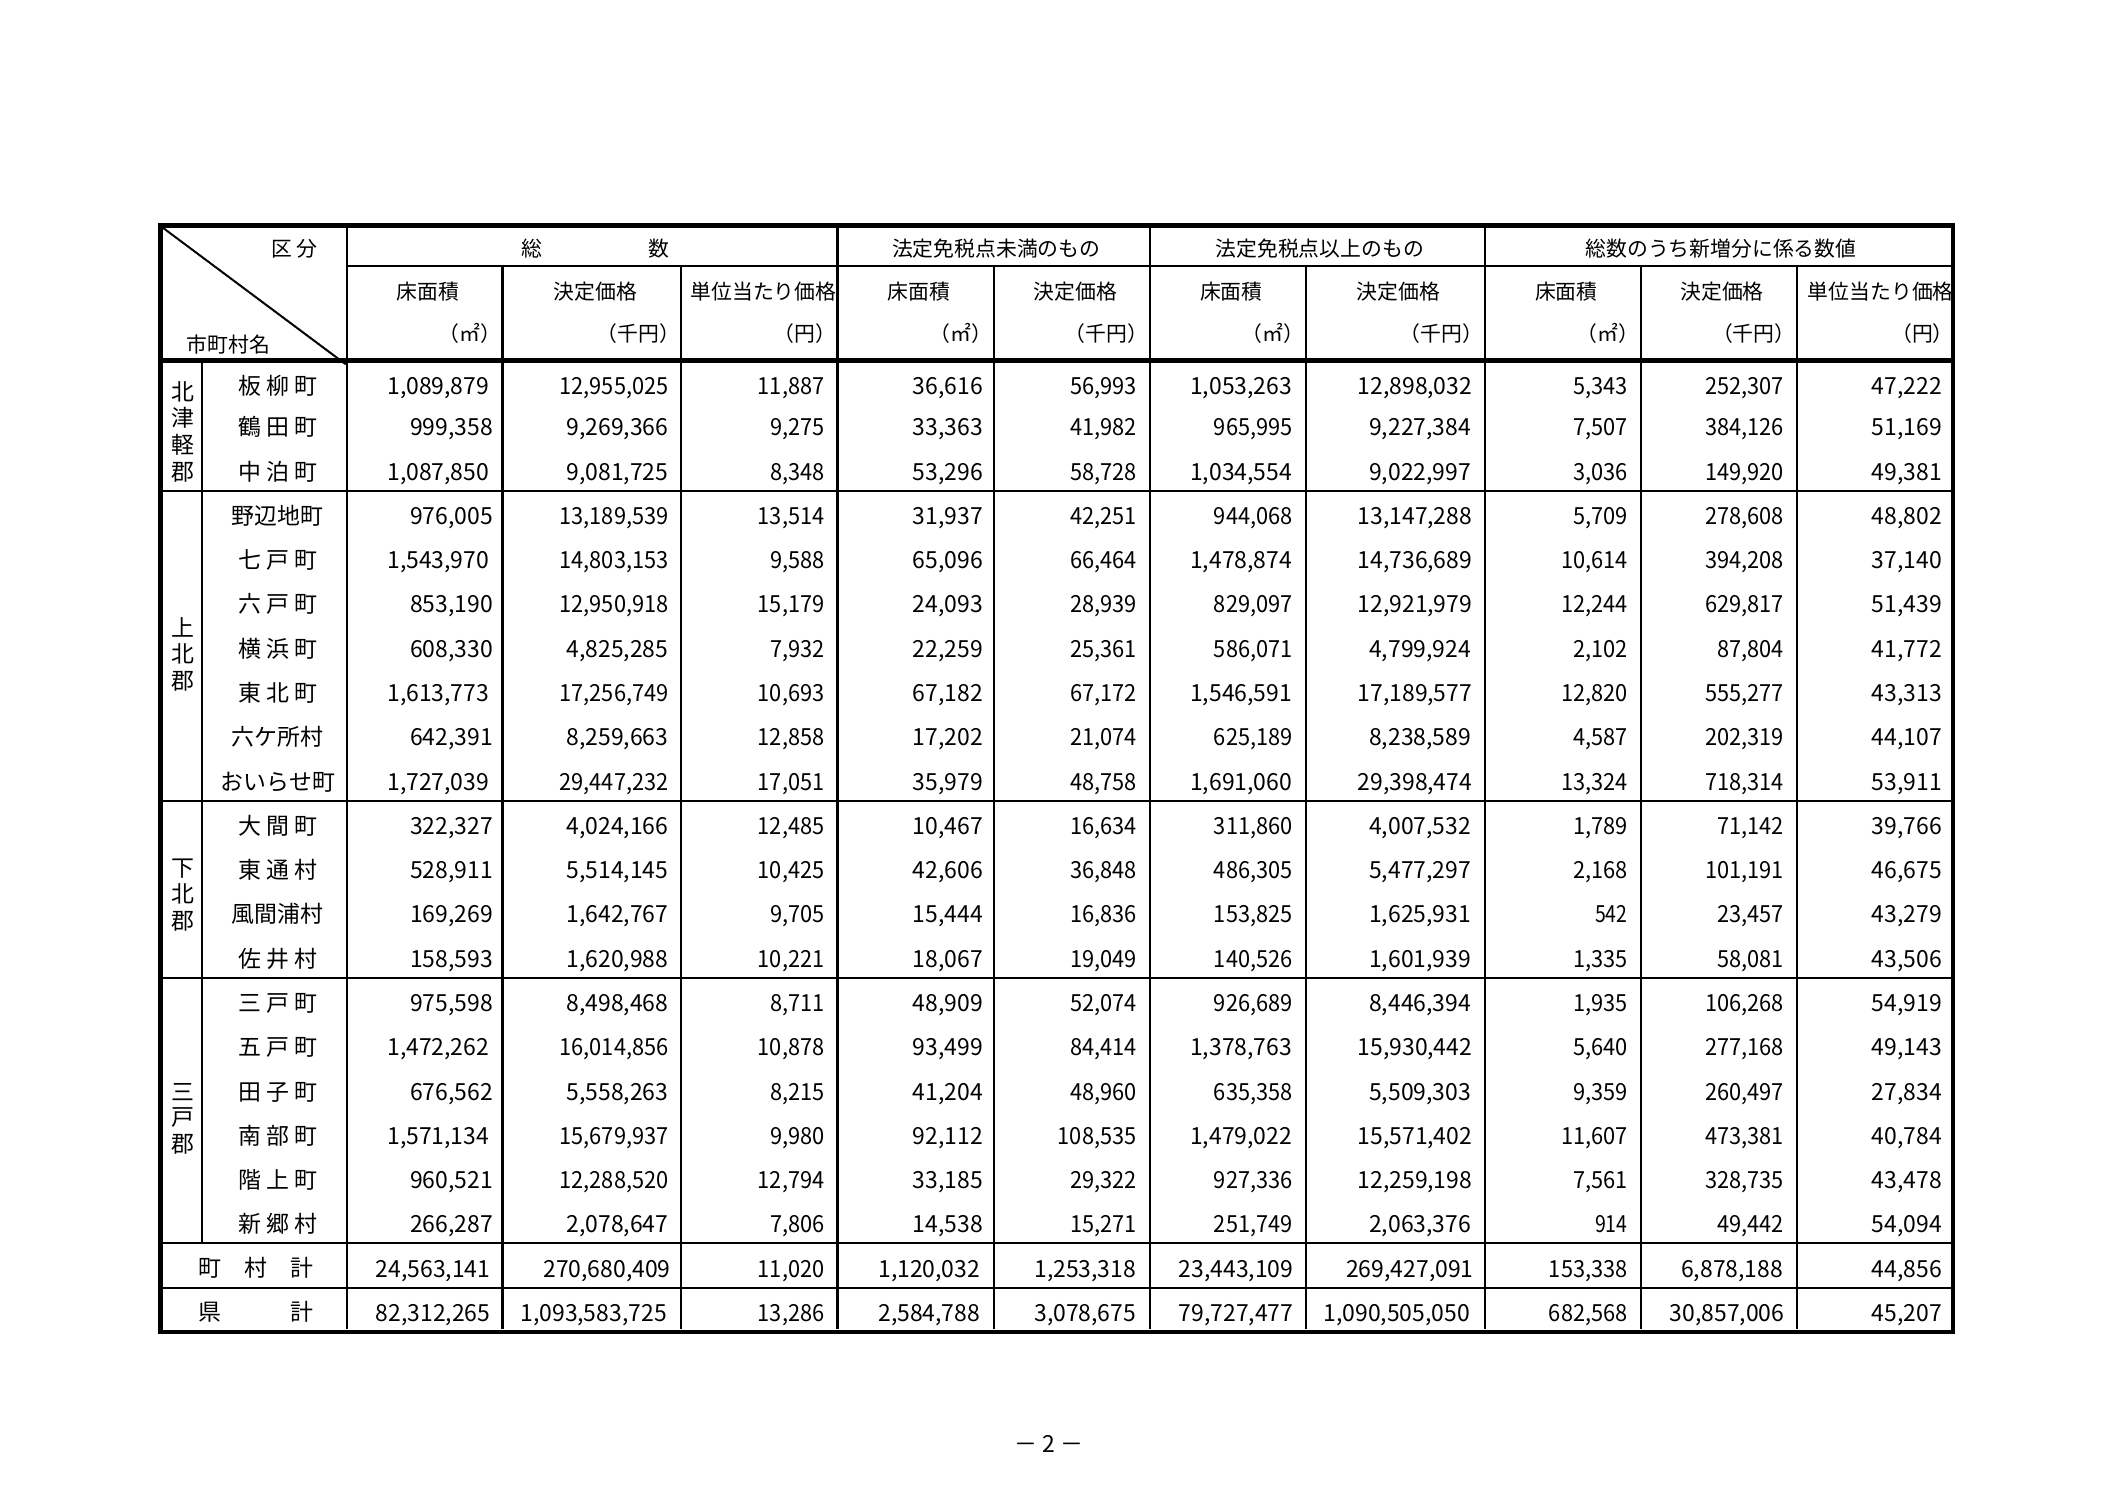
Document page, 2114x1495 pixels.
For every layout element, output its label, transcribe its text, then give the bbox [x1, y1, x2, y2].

table_cell 58,081 [1642, 933, 1796, 977]
table_cell 1,727,039 [348, 756, 501, 799]
table_cell 7,507 [1486, 401, 1640, 446]
table_cell 975,598 [348, 979, 501, 1021]
table_cell 8,711 [682, 979, 836, 1021]
table_cell 12,485 [682, 802, 836, 844]
table_cell 12,244 [1486, 579, 1640, 623]
table_cell 風間浦村 [203, 888, 346, 933]
table_cell 52,074 [995, 979, 1149, 1021]
table_cell 106,268 [1642, 979, 1796, 1021]
table_cell 1,090,505,050 [1307, 1289, 1484, 1329]
table_cell （円） [682, 306, 836, 358]
table_cell 14,736,689 [1307, 534, 1484, 578]
table_cell 15,179 [682, 579, 836, 623]
table_cell 17,189,577 [1307, 667, 1484, 711]
table_cell 8,498,468 [504, 979, 680, 1021]
table_cell 53,911 [1798, 756, 1951, 799]
table_cell 394,208 [1642, 534, 1796, 578]
table_cell （㎡） [1151, 306, 1305, 358]
table_cell 278,608 [1642, 492, 1796, 534]
table_cell 単位当たり価格 [1798, 267, 1951, 306]
table_cell 555,277 [1642, 667, 1796, 711]
table_cell 1,087,850 [348, 446, 501, 490]
table_cell 7,806 [682, 1198, 836, 1242]
table_cell 45,207 [1798, 1289, 1951, 1329]
table_cell 682,568 [1486, 1289, 1640, 1329]
table_cell 七 戸 町 [203, 534, 346, 578]
table_cell 15,679,937 [504, 1110, 680, 1154]
table_cell 44,107 [1798, 711, 1951, 756]
table_cell 佐 井 村 [203, 933, 346, 977]
table_cell 11,607 [1486, 1110, 1640, 1154]
table_cell 8,259,663 [504, 711, 680, 756]
table_cell 542 [1486, 888, 1640, 933]
table_cell 322,327 [348, 802, 501, 844]
table_cell 51,169 [1798, 401, 1951, 446]
table_cell 718,314 [1642, 756, 1796, 799]
table_cell 13,324 [1486, 756, 1640, 799]
table_cell 473,381 [1642, 1110, 1796, 1154]
table_cell 1,034,554 [1151, 446, 1305, 490]
table_cell 169,269 [348, 888, 501, 933]
table_cell 24,093 [839, 579, 993, 623]
table_cell 43,506 [1798, 933, 1951, 977]
table_cell 29,447,232 [504, 756, 680, 799]
table_cell 14,538 [839, 1198, 993, 1242]
table_cell 決定価格 [995, 267, 1149, 306]
table_cell 15,571,402 [1307, 1110, 1484, 1154]
table_cell 野辺地町 [203, 492, 346, 534]
table_cell 4,024,166 [504, 802, 680, 844]
table_cell 板 柳 町 [203, 363, 346, 401]
table_cell 10,467 [839, 802, 993, 844]
table_cell 642,391 [348, 711, 501, 756]
table_cell 79,727,477 [1151, 1289, 1305, 1329]
table_cell 33,363 [839, 401, 993, 446]
table_cell 階 上 町 [203, 1154, 346, 1198]
table_header 区 分 市町村名 [163, 228, 346, 358]
table_cell 五 戸 町 [203, 1021, 346, 1065]
table_cell 5,477,297 [1307, 844, 1484, 888]
table_cell 21,074 [995, 711, 1149, 756]
table_cell 965,995 [1151, 401, 1305, 446]
table_cell おいらせ町 [203, 756, 346, 799]
table_header 法定免税点未満のもの [839, 228, 1149, 264]
table_cell 960,521 [348, 1154, 501, 1198]
table_cell 5,514,145 [504, 844, 680, 888]
table_cell 101,191 [1642, 844, 1796, 888]
table_cell 東 北 町 [203, 667, 346, 711]
table_cell 5,709 [1486, 492, 1640, 534]
table_cell 下北郡 [163, 802, 201, 977]
table_cell 18,067 [839, 933, 993, 977]
table_cell 49,442 [1642, 1198, 1796, 1242]
table_cell 8,238,589 [1307, 711, 1484, 756]
table_cell 58,728 [995, 446, 1149, 490]
table_cell 5,640 [1486, 1021, 1640, 1065]
table_cell 36,848 [995, 844, 1149, 888]
table_cell 43,279 [1798, 888, 1951, 933]
table_cell 12,950,918 [504, 579, 680, 623]
table_cell 4,799,924 [1307, 623, 1484, 667]
table_cell 528,911 [348, 844, 501, 888]
table_cell 35,979 [839, 756, 993, 799]
table_cell （㎡） [348, 306, 501, 358]
table_cell 82,312,265 [348, 1289, 501, 1329]
table_cell 1,093,583,725 [504, 1289, 680, 1329]
table_cell 11,887 [682, 363, 836, 401]
table_cell （千円） [995, 306, 1149, 358]
table_cell 51,439 [1798, 579, 1951, 623]
table_cell 1,625,931 [1307, 888, 1484, 933]
table_cell 9,705 [682, 888, 836, 933]
table_cell 9,980 [682, 1110, 836, 1154]
table_cell 19,049 [995, 933, 1149, 977]
table_cell 9,081,725 [504, 446, 680, 490]
table_cell 17,256,749 [504, 667, 680, 711]
table_cell 29,322 [995, 1154, 1149, 1198]
table_cell 36,616 [839, 363, 993, 401]
table_cell 1,472,262 [348, 1021, 501, 1065]
table_cell 31,937 [839, 492, 993, 534]
table_cell 7,561 [1486, 1154, 1640, 1198]
table_cell 9,588 [682, 534, 836, 578]
table_cell 4,825,285 [504, 623, 680, 667]
table_cell 中 泊 町 [203, 446, 346, 490]
table_cell 39,766 [1798, 802, 1951, 844]
table_cell 277,168 [1642, 1021, 1796, 1065]
table_cell 13,147,288 [1307, 492, 1484, 534]
table_cell 12,259,198 [1307, 1154, 1484, 1198]
table_cell （円） [1798, 306, 1951, 358]
table_cell 田 子 町 [203, 1065, 346, 1110]
table_cell 12,921,979 [1307, 579, 1484, 623]
table_cell 9,359 [1486, 1065, 1640, 1110]
table_cell 1,935 [1486, 979, 1640, 1021]
table_cell 252,307 [1642, 363, 1796, 401]
table_cell 43,313 [1798, 667, 1951, 711]
table_cell 六ケ所村 [203, 711, 346, 756]
table_cell 629,817 [1642, 579, 1796, 623]
table_cell 149,920 [1642, 446, 1796, 490]
table_cell 8,446,394 [1307, 979, 1484, 1021]
table_cell 12,288,520 [504, 1154, 680, 1198]
table_cell 新 郷 村 [203, 1198, 346, 1242]
table_cell 9,022,997 [1307, 446, 1484, 490]
table_cell 1,543,970 [348, 534, 501, 578]
table_cell 16,014,856 [504, 1021, 680, 1065]
table_cell 12,955,025 [504, 363, 680, 401]
table_cell 67,182 [839, 667, 993, 711]
table_cell 384,126 [1642, 401, 1796, 446]
table_cell 1,789 [1486, 802, 1640, 844]
table_cell 5,509,303 [1307, 1065, 1484, 1110]
table_cell 横 浜 町 [203, 623, 346, 667]
table_cell 927,336 [1151, 1154, 1305, 1198]
table_header 総 数 [348, 228, 836, 264]
table_cell 27,834 [1798, 1065, 1951, 1110]
table_cell 24,563,141 [348, 1244, 501, 1287]
table_cell 56,993 [995, 363, 1149, 401]
table_cell 25,361 [995, 623, 1149, 667]
table_cell 町 村 計 [163, 1244, 346, 1287]
table_cell 47,222 [1798, 363, 1951, 401]
table_cell 41,204 [839, 1065, 993, 1110]
table_cell 22,259 [839, 623, 993, 667]
table_cell 南 部 町 [203, 1110, 346, 1154]
table_cell 251,749 [1151, 1198, 1305, 1242]
table_cell 926,689 [1151, 979, 1305, 1021]
table_cell 5,558,263 [504, 1065, 680, 1110]
table_cell 29,398,474 [1307, 756, 1484, 799]
table_cell 17,202 [839, 711, 993, 756]
table_cell 2,063,376 [1307, 1198, 1484, 1242]
table_cell 33,185 [839, 1154, 993, 1198]
table_cell 決定価格 [1307, 267, 1484, 306]
table_cell 14,803,153 [504, 534, 680, 578]
table_cell 5,343 [1486, 363, 1640, 401]
table_cell 1,546,591 [1151, 667, 1305, 711]
table_cell 16,634 [995, 802, 1149, 844]
table_cell 586,071 [1151, 623, 1305, 667]
table_cell 北津軽郡 [163, 363, 201, 490]
table_cell 42,606 [839, 844, 993, 888]
table_cell （千円） [504, 306, 680, 358]
table_cell （千円） [1642, 306, 1796, 358]
table_cell 914 [1486, 1198, 1640, 1242]
table_cell 87,804 [1642, 623, 1796, 667]
table_cell 7,932 [682, 623, 836, 667]
table_cell 15,444 [839, 888, 993, 933]
table_cell 48,802 [1798, 492, 1951, 534]
table_cell 853,190 [348, 579, 501, 623]
table_cell 41,772 [1798, 623, 1951, 667]
table_cell 158,593 [348, 933, 501, 977]
table_cell 43,478 [1798, 1154, 1951, 1198]
table_cell 単位当たり価格 [682, 267, 836, 306]
table_cell 49,143 [1798, 1021, 1951, 1065]
table_cell 202,319 [1642, 711, 1796, 756]
table_cell （千円） [1307, 306, 1484, 358]
table_cell 1,089,879 [348, 363, 501, 401]
table_cell 1,601,939 [1307, 933, 1484, 977]
table_cell 3,078,675 [995, 1289, 1149, 1329]
table_cell 260,497 [1642, 1065, 1796, 1110]
table_cell 床面積 [1486, 267, 1640, 306]
table_cell 46,675 [1798, 844, 1951, 888]
table_cell 1,478,874 [1151, 534, 1305, 578]
table_cell 48,960 [995, 1065, 1149, 1110]
table_cell 829,097 [1151, 579, 1305, 623]
table_cell 15,271 [995, 1198, 1149, 1242]
table_cell 12,898,032 [1307, 363, 1484, 401]
table_cell 44,856 [1798, 1244, 1951, 1287]
table_cell 8,348 [682, 446, 836, 490]
table_cell 13,286 [682, 1289, 836, 1329]
table_cell 1,120,032 [839, 1244, 993, 1287]
table_cell 40,784 [1798, 1110, 1951, 1154]
table_cell （㎡） [1486, 306, 1640, 358]
table_cell 976,005 [348, 492, 501, 534]
table_cell 1,378,763 [1151, 1021, 1305, 1065]
table_cell 4,007,532 [1307, 802, 1484, 844]
table_cell 上北郡 [163, 492, 201, 799]
table_cell 108,535 [995, 1110, 1149, 1154]
table_cell 15,930,442 [1307, 1021, 1484, 1065]
table_cell 999,358 [348, 401, 501, 446]
table_cell 12,858 [682, 711, 836, 756]
table_cell 鶴 田 町 [203, 401, 346, 446]
table_cell 8,215 [682, 1065, 836, 1110]
table_cell 10,221 [682, 933, 836, 977]
table_cell 486,305 [1151, 844, 1305, 888]
table_cell 10,693 [682, 667, 836, 711]
table_cell 1,335 [1486, 933, 1640, 977]
table_cell 9,227,384 [1307, 401, 1484, 446]
table_cell 床面積 [1151, 267, 1305, 306]
table_cell 48,758 [995, 756, 1149, 799]
table_cell 2,168 [1486, 844, 1640, 888]
table_cell 東 通 村 [203, 844, 346, 888]
table_cell 3,036 [1486, 446, 1640, 490]
table_cell 153,825 [1151, 888, 1305, 933]
table_cell 17,051 [682, 756, 836, 799]
table_cell 1,613,773 [348, 667, 501, 711]
table_cell 1,620,988 [504, 933, 680, 977]
table_cell 23,443,109 [1151, 1244, 1305, 1287]
table_cell 54,094 [1798, 1198, 1951, 1242]
table_cell 676,562 [348, 1065, 501, 1110]
table_cell 12,794 [682, 1154, 836, 1198]
table_cell 13,514 [682, 492, 836, 534]
table_cell 1,479,022 [1151, 1110, 1305, 1154]
table_cell 1,053,263 [1151, 363, 1305, 401]
table_cell 2,102 [1486, 623, 1640, 667]
table_cell 66,464 [995, 534, 1149, 578]
table_cell 71,142 [1642, 802, 1796, 844]
table_cell 6,878,188 [1642, 1244, 1796, 1287]
table_cell 11,020 [682, 1244, 836, 1287]
table_header 法定免税点以上のもの [1151, 228, 1484, 264]
table_cell 10,878 [682, 1021, 836, 1065]
table_cell 67,172 [995, 667, 1149, 711]
table_cell 床面積 [839, 267, 993, 306]
table_cell 4,587 [1486, 711, 1640, 756]
table_cell 28,939 [995, 579, 1149, 623]
table_cell 54,919 [1798, 979, 1951, 1021]
table_cell 1,691,060 [1151, 756, 1305, 799]
table_cell 153,338 [1486, 1244, 1640, 1287]
table_cell 9,269,366 [504, 401, 680, 446]
table_cell 311,860 [1151, 802, 1305, 844]
table_cell 三 戸 町 [203, 979, 346, 1021]
table_cell 92,112 [839, 1110, 993, 1154]
table_cell 床面積 [348, 267, 501, 306]
table_cell 328,735 [1642, 1154, 1796, 1198]
table_cell 16,836 [995, 888, 1149, 933]
table_cell 269,427,091 [1307, 1244, 1484, 1287]
table_cell 93,499 [839, 1021, 993, 1065]
table_cell 42,251 [995, 492, 1149, 534]
table_cell 三戸郡 [163, 979, 201, 1242]
table_cell 大 間 町 [203, 802, 346, 844]
table_cell 六 戸 町 [203, 579, 346, 623]
table_cell 1,642,767 [504, 888, 680, 933]
table_cell （㎡） [839, 306, 993, 358]
table_cell 1,571,134 [348, 1110, 501, 1154]
table_cell 決定価格 [1642, 267, 1796, 306]
table_cell 944,068 [1151, 492, 1305, 534]
table_cell 9,275 [682, 401, 836, 446]
table_cell 30,857,006 [1642, 1289, 1796, 1329]
table_cell 2,584,788 [839, 1289, 993, 1329]
table_cell 41,982 [995, 401, 1149, 446]
table_cell 49,381 [1798, 446, 1951, 490]
table_cell 1,253,318 [995, 1244, 1149, 1287]
table_cell 140,526 [1151, 933, 1305, 977]
table_cell 635,358 [1151, 1065, 1305, 1110]
table_cell 12,820 [1486, 667, 1640, 711]
table_cell 48,909 [839, 979, 993, 1021]
table_cell 10,614 [1486, 534, 1640, 578]
table_cell 608,330 [348, 623, 501, 667]
table_cell 10,425 [682, 844, 836, 888]
table_cell 266,287 [348, 1198, 501, 1242]
table_cell 決定価格 [504, 267, 680, 306]
table_cell 270,680,409 [504, 1244, 680, 1287]
table_cell 625,189 [1151, 711, 1305, 756]
table_cell 84,414 [995, 1021, 1149, 1065]
table_cell 23,457 [1642, 888, 1796, 933]
table_cell 65,096 [839, 534, 993, 578]
table_cell 13,189,539 [504, 492, 680, 534]
table_cell 2,078,647 [504, 1198, 680, 1242]
table_header 総数のうち新増分に係る数値 [1486, 228, 1951, 264]
table_cell 53,296 [839, 446, 993, 490]
table_cell 37,140 [1798, 534, 1951, 578]
table_cell 県 計 [163, 1289, 346, 1329]
